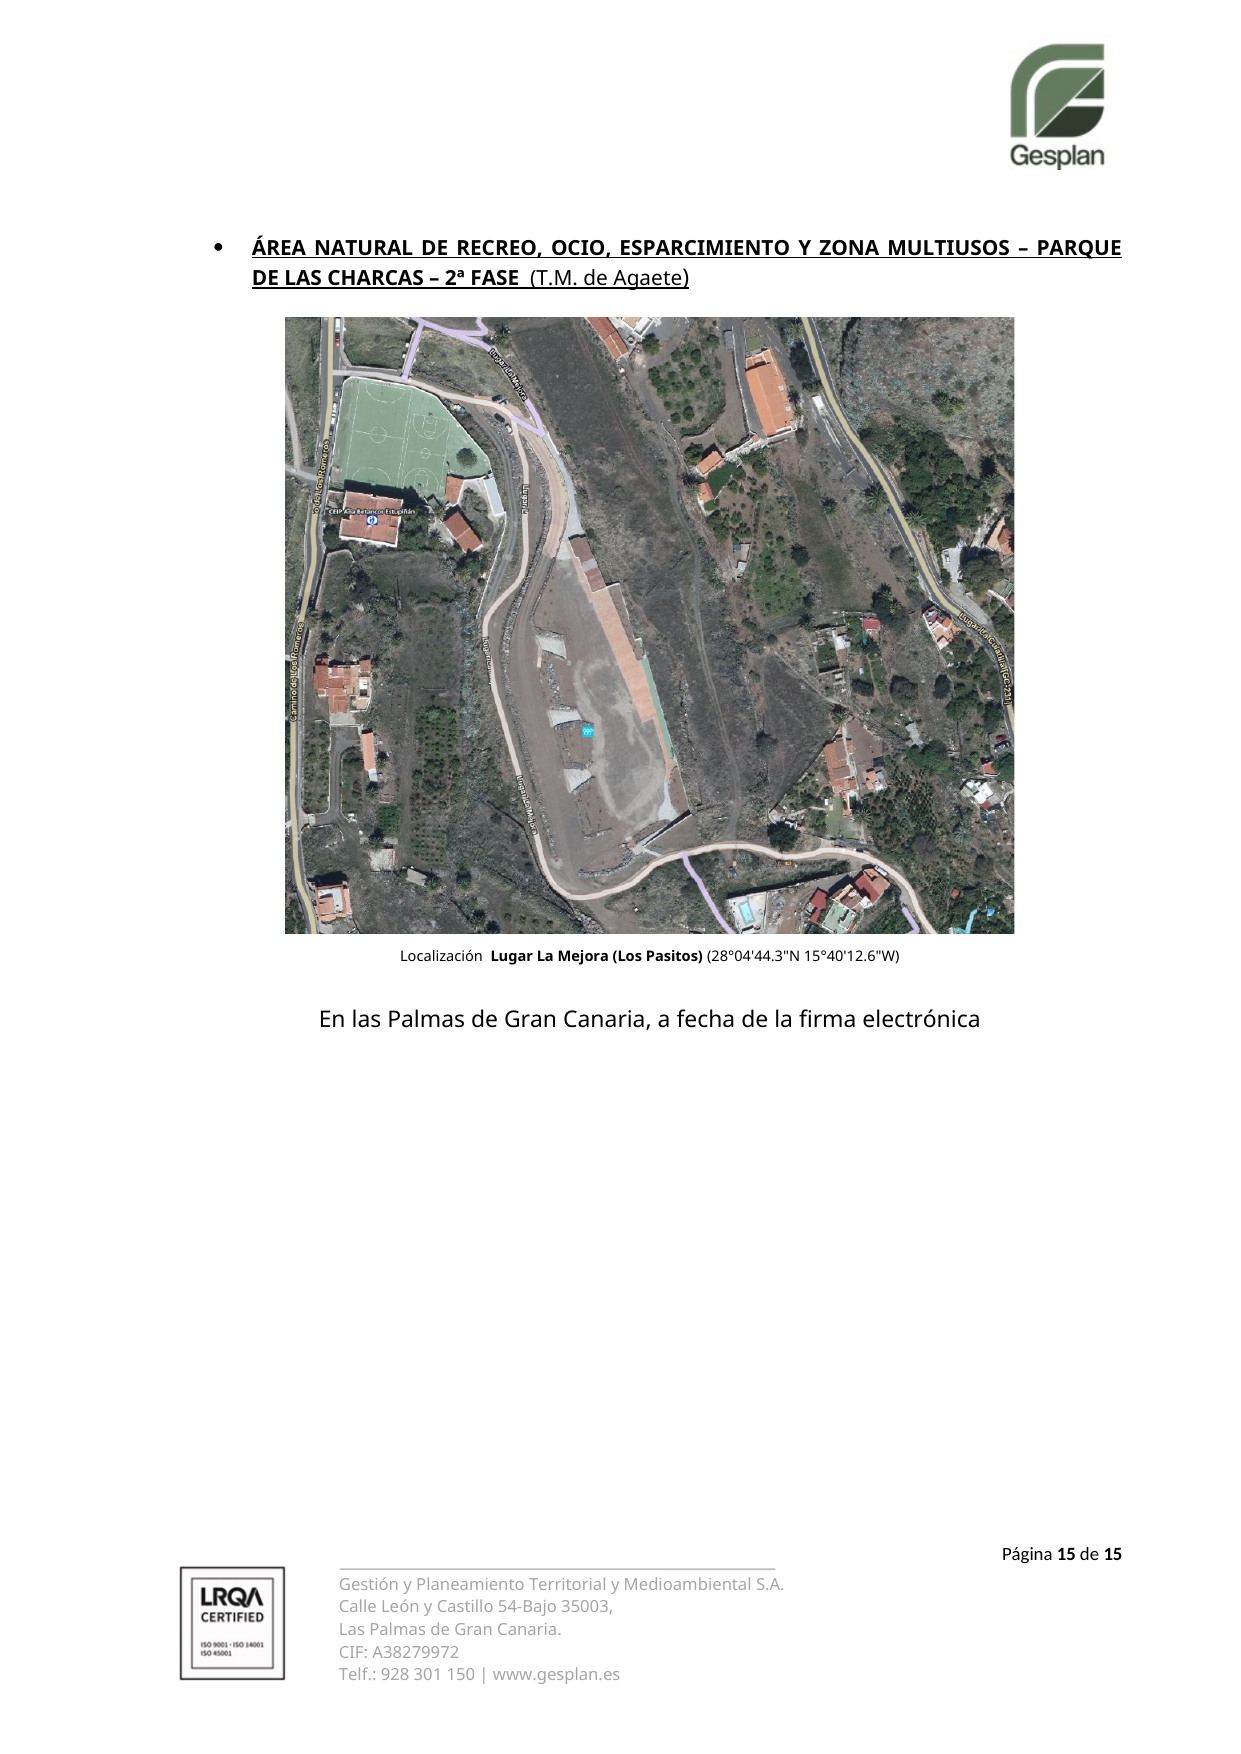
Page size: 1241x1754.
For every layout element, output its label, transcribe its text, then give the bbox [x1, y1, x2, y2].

picture [285, 317, 1015, 934]
list ÁREA NATURAL DE RECREO, OCIO, ESPARCIMIENTO Y ZONA MULTIUSOS – PARQUE DE LAS CHARCAS – 2ª FASE (T.M. de Agaete) [214, 233, 1122, 292]
picture [177, 1565, 288, 1682]
picture [988, 30, 1125, 168]
text En las Palmas de Gran Canaria, a fecha de la firma electrónica [177, 1003, 1122, 1034]
text Localización Lugar La Mejora (Los Pasitos) (28°04'44.3"N 15°40'12.6"W) [177, 946, 1122, 966]
